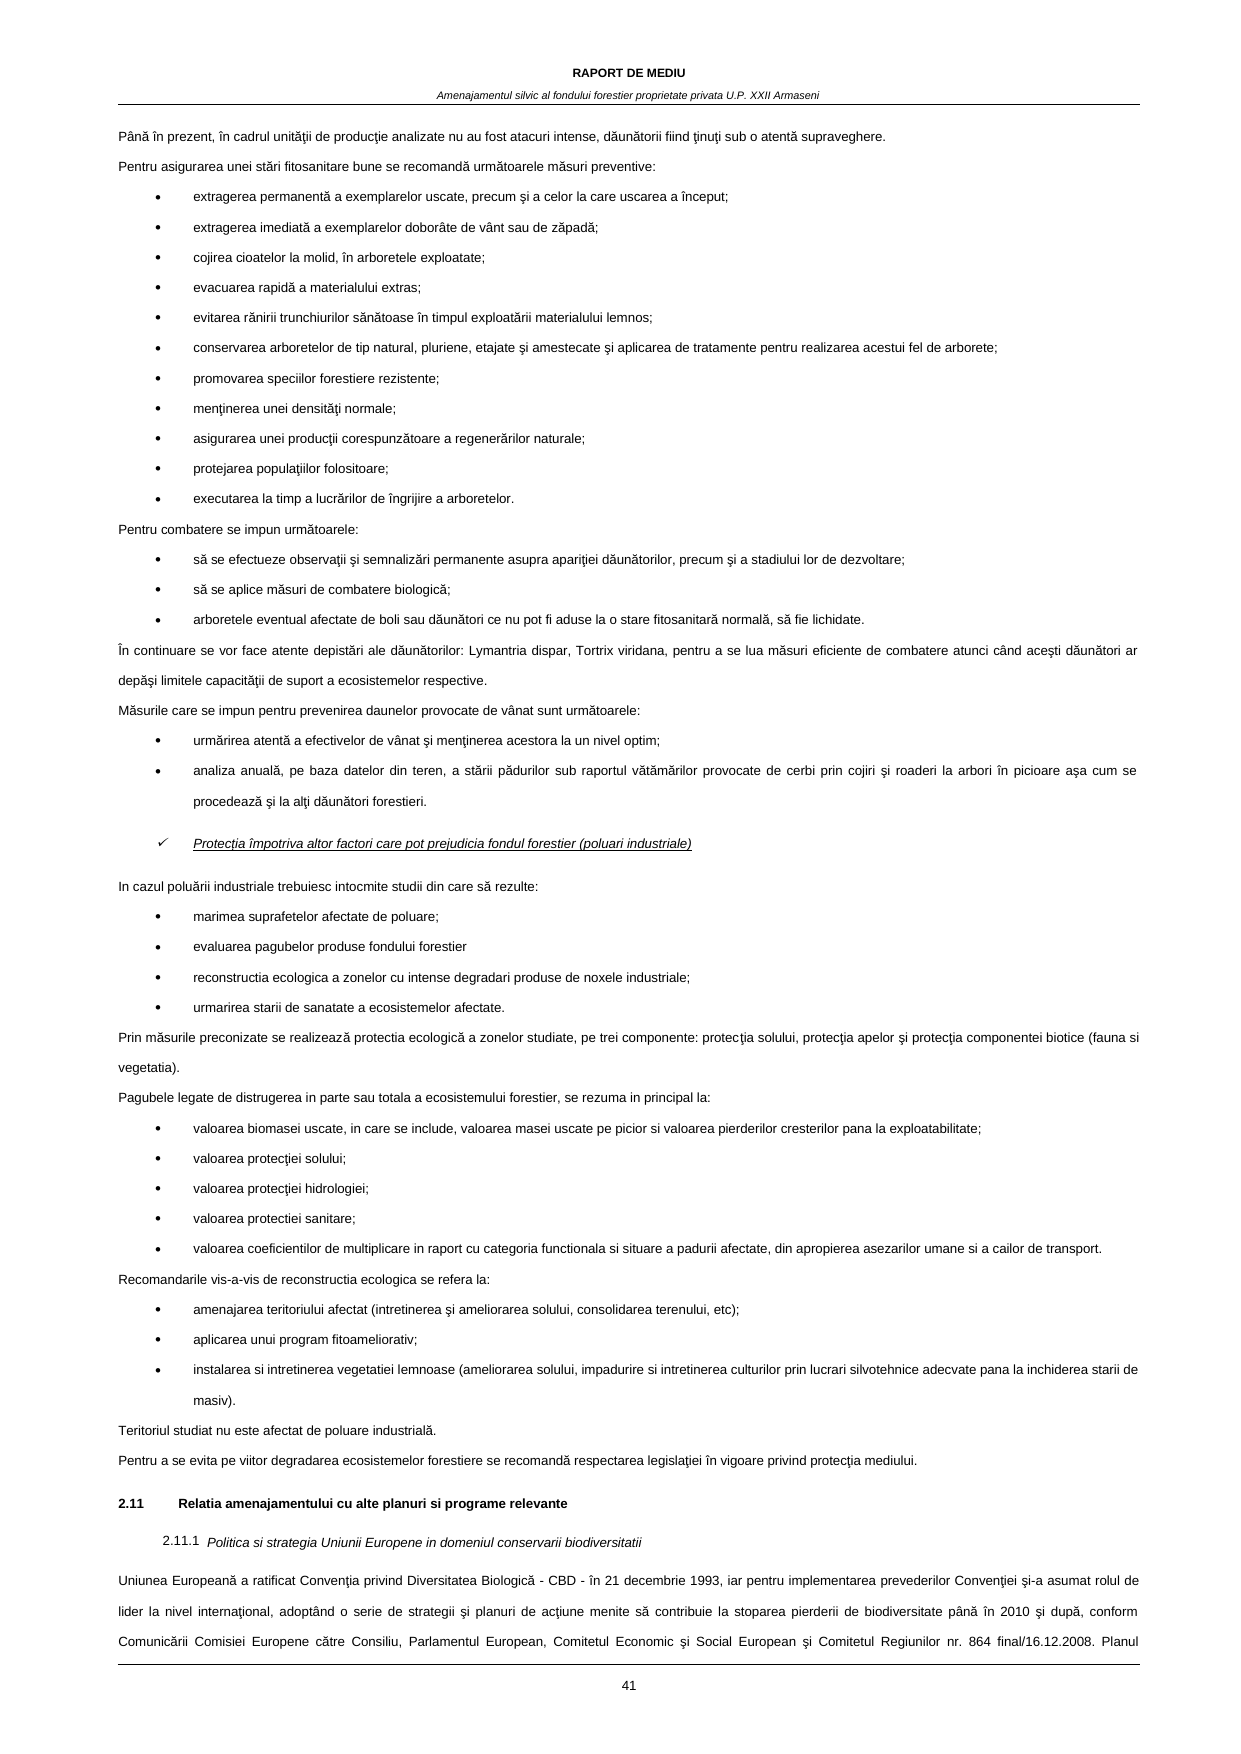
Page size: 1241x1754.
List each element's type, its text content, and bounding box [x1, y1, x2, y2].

text Pentru a se evita pe viitor degradarea ecosistemelor forestiere se recomandă respectarea legislaţiei în vigoare privind protecţia mediului. [118, 1442, 1140, 1468]
list urmărirea atentă a efectivelor de vânat şi menţinerea acestora la un nivel optim; [156, 722, 1140, 749]
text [118, 1562, 1140, 1649]
list aplicarea unui program fitoameliorativ; [156, 1321, 1140, 1348]
list valoarea biomasei uscate, in care se include, valoarea masei uscate pe picior si valoarea pierderilor cresterilor pana la exploatabilitate; [156, 1110, 1140, 1136]
list amenajarea teritoriului afectat (intretinerea şi ameliorarea solului, consolidarea terenului, etc); [156, 1291, 1140, 1317]
list reconstructia ecologica a zonelor cu intense degradari produse de noxele industriale; [156, 959, 1140, 985]
list valoarea coeficientilor de multiplicare in raport cu categoria functionala si situare a padurii afectate, din apropierea asezarilor umane si a cailor de transport. [156, 1231, 1140, 1257]
text Până în prezent, în cadrul unităţii de producţie analizate nu au fost atacuri intense, dăunătorii fiind ţinuţi sub o atentă supraveghere. [118, 118, 1140, 144]
text Pentru asigurarea unei stări fitosanitare bune se recomandă următoarele măsuri preventive: [118, 148, 1140, 175]
text In cazul poluării industriale trebuiesc intocmite studii din care să rezulte: [118, 868, 1140, 894]
list analiza anuală, pe baza datelor din teren, a stării pădurilor sub raportul vătămărilor provocate de cerbi prin cojiri şi roaderi la arbori în picioare aşa cum se procedează şi la alţi dăunători forestieri. [156, 752, 1140, 809]
text Pentru combatere se impun următoarele: [118, 511, 1140, 537]
subtitle Politica si strategia Uniunii Europene in domeniul conservarii biodiversitatii [162, 1524, 1140, 1550]
text Teritoriul studiat nu este afectat de poluare industrială. [118, 1412, 1140, 1438]
subtitle Relatia amenajamentului cu alte planuri si programe relevante [118, 1485, 1140, 1511]
list valoarea protecţiei solului; [156, 1140, 1140, 1166]
list asigurarea unei producţii corespunzătoare a regenerărilor naturale; [156, 420, 1140, 447]
list marimea suprafetelor afectate de poluare; [156, 898, 1140, 925]
list executarea la timp a lucrărilor de îngrijire a arboretelor. [156, 481, 1140, 507]
list valoarea protecţiei hidrologiei; [156, 1170, 1140, 1197]
list instalarea si intretinerea vegetatiei lemnoase (ameliorarea solului, impadurire si intretinerea culturilor prin lucrari silvotehnice adecvate pana la inchiderea starii de masiv). [156, 1351, 1140, 1408]
list arboretele eventual afectate de boli sau dăunători ce nu pot fi aduse la o stare fitosanitară normală, să fie lichidate. [156, 601, 1140, 628]
list să se aplice măsuri de combatere biologică; [156, 571, 1140, 598]
list protejarea populaţiilor folositoare; [156, 450, 1140, 477]
list Protecția împotriva altor factori care pot prejudicia fondul forestier (poluari industriale) [156, 825, 1140, 852]
list să se efectueze observaţii şi semnalizări permanente asupra apariţiei dăunătorilor, precum şi a stadiului lor de dezvoltare; [156, 541, 1140, 567]
list evacuarea rapidă a materialului extras; [156, 269, 1140, 296]
list menţinerea unei densităţi normale; [156, 390, 1140, 416]
list promovarea speciilor forestiere rezistente; [156, 360, 1140, 386]
text Prin măsurile preconizate se realizează protectia ecologică a zonelor studiate, pe trei componente: protecţia solului, protecţia apelor şi protecţia componentei biotice (fauna si vegetatia). [118, 1019, 1140, 1076]
text În continuare se vor face atente depistări ale dăunătorilor: Lymantria dispar, Tortrix viridana, pentru a se lua măsuri eficiente de combatere atunci când aceşti dăunători ar depăşi limitele capacităţii de suport a ecosistemelor respective. [118, 632, 1140, 688]
list extragerea imediată a exemplarelor doborâte de vânt sau de zăpadă; [156, 209, 1140, 235]
text Pagubele legate de distrugerea in parte sau totala a ecosistemului forestier, se rezuma in principal la: [118, 1079, 1140, 1106]
list evitarea rănirii trunchiurilor sănătoase în timpul exploatării materialului lemnos; [156, 299, 1140, 326]
list conservarea arboretelor de tip natural, pluriene, etajate şi amestecate şi aplicarea de tratamente pentru realizarea acestui fel de arborete; [156, 329, 1140, 356]
list evaluarea pagubelor produse fondului forestier [156, 928, 1140, 955]
list urmarirea starii de sanatate a ecosistemelor afectate. [156, 989, 1140, 1015]
list cojirea cioatelor la molid, în arboretele exploatate; [156, 239, 1140, 265]
text Măsurile care se impun pentru prevenirea daunelor provocate de vânat sunt următoarele: [118, 692, 1140, 718]
text Recomandarile vis-a-vis de reconstructia ecologica se refera la: [118, 1261, 1140, 1287]
list valoarea protectiei sanitare; [156, 1200, 1140, 1227]
list extragerea permanentă a exemplarelor uscate, precum şi a celor la care uscarea a început; [156, 178, 1140, 205]
